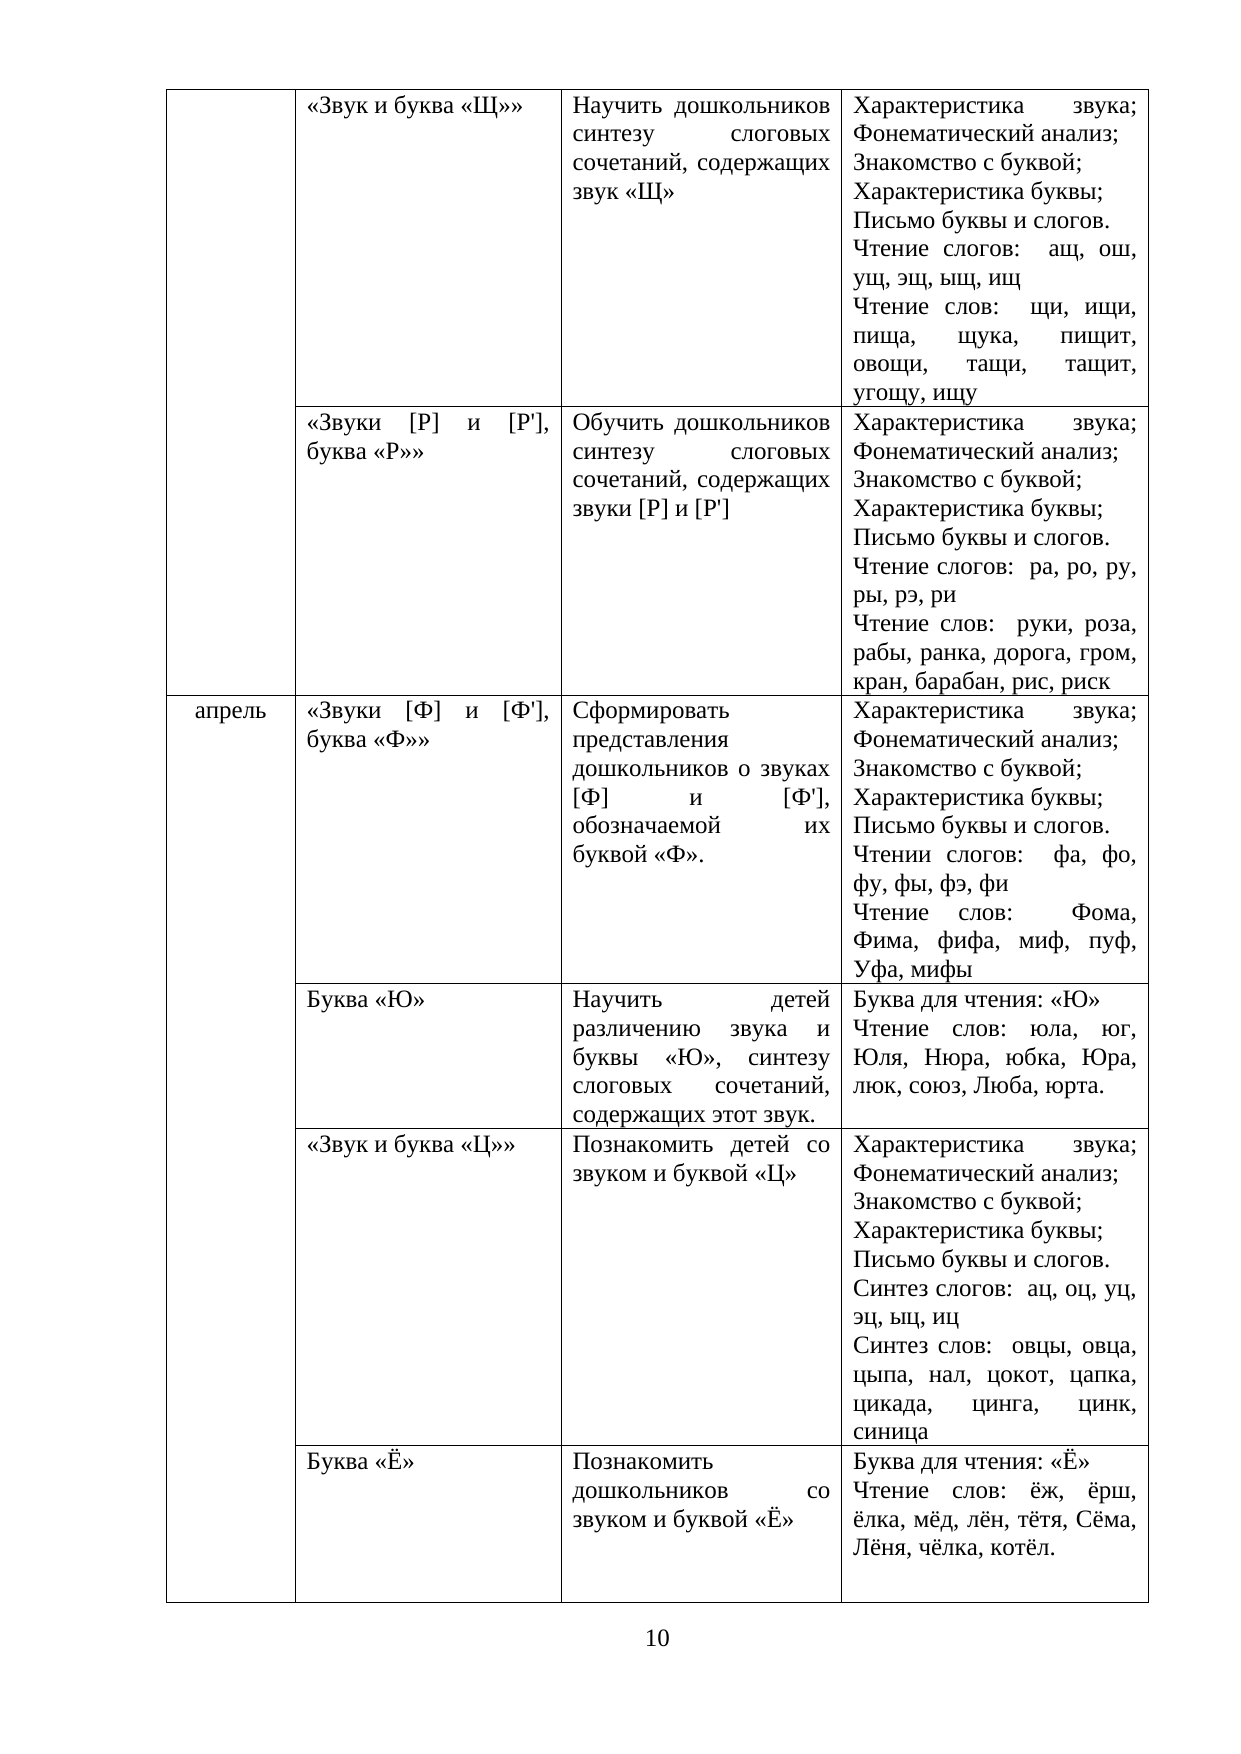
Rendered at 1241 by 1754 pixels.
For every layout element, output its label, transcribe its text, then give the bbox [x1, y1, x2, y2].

table_cell апрель [167, 696, 295, 1602]
table_cell Познакомить детей со звуком и буквой «Ц» [562, 1129, 841, 1445]
table_cell Характеристика звука; Фонематический анализ; Знакомство с буквой; Характеристика буквы; Письмо буквы и слогов. Синтез слогов: ац, оц, уц, эц, ыц, иц Синтез слов: овцы, овца, цыпа, нал, цокот, цапка, цикада, цинга, цинк, синица [842, 1129, 1148, 1445]
table_cell «Звук и буква «Ц»» [296, 1129, 561, 1445]
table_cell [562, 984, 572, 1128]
table_cell Характеристика звука; Фонематический анализ; Знакомство с буквой; Характеристика буквы; Письмо буквы и слогов. Чтение слогов: ащ, ош, ущ, эщ, ыщ, ищ Чтение слов: щи, ищи, пища, щука, пищит, овощи, тащи, тащит, угощу, ищу [842, 90, 1148, 406]
table_cell Сформировать представления дошкольников о звуках [Ф] и [Ф'], обозначаемой их буквой «Ф». [562, 696, 841, 983]
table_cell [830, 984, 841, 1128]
table_cell Буква для чтения: «Ю» Чтение слов: юла, юг, Юля, Нюра, юбка, Юра, люк, союз, Люба, юрта. [842, 984, 1148, 1128]
table_cell Буква «Ю» [296, 984, 561, 1128]
table_cell «Звуки [Ф] и [Ф'], буква «Ф»» [296, 696, 561, 983]
table_cell Буква для чтения: «Ё» Чтение слов: ёж, ёрш, ёлка, мёд, лён, тётя, Сёма, Лёня, чёлка, котёл. [842, 1446, 1148, 1602]
table_cell Характеристика звука; Фонематический анализ; Знакомство с буквой; Характеристика буквы; Письмо буквы и слогов. Чтение слогов: ра, ро, ру, ры, рэ, ри Чтение слов: руки, роза, рабы, ранка, дорога, гром, кран, барабан, рис, риск [842, 407, 1148, 694]
table_cell Характеристика звука; Фонематический анализ; Знакомство с буквой; Характеристика буквы; Письмо буквы и слогов. Чтении слогов: фа, фо, фу, фы, фэ, фи Чтение слов: Фома, Фима, фифа, миф, пуф, Уфа, мифы [842, 696, 1148, 983]
table_cell Познакомить дошкольников со звуком и буквой «Ё» [562, 1446, 841, 1602]
table_cell Буква «Ё» [296, 1446, 561, 1602]
table_cell Обучить дошкольников синтезу слоговых сочетаний, содержащих звуки [Р] и [Р'] [562, 407, 841, 694]
table_cell Научить дошкольников синтезу слоговых сочетаний, содержащих звук «Щ» [562, 90, 841, 406]
table_cell «Звуки [Р] и [Р'], буква «Р»» [296, 407, 561, 694]
table_cell «Звук и буква «Щ»» [296, 90, 561, 406]
